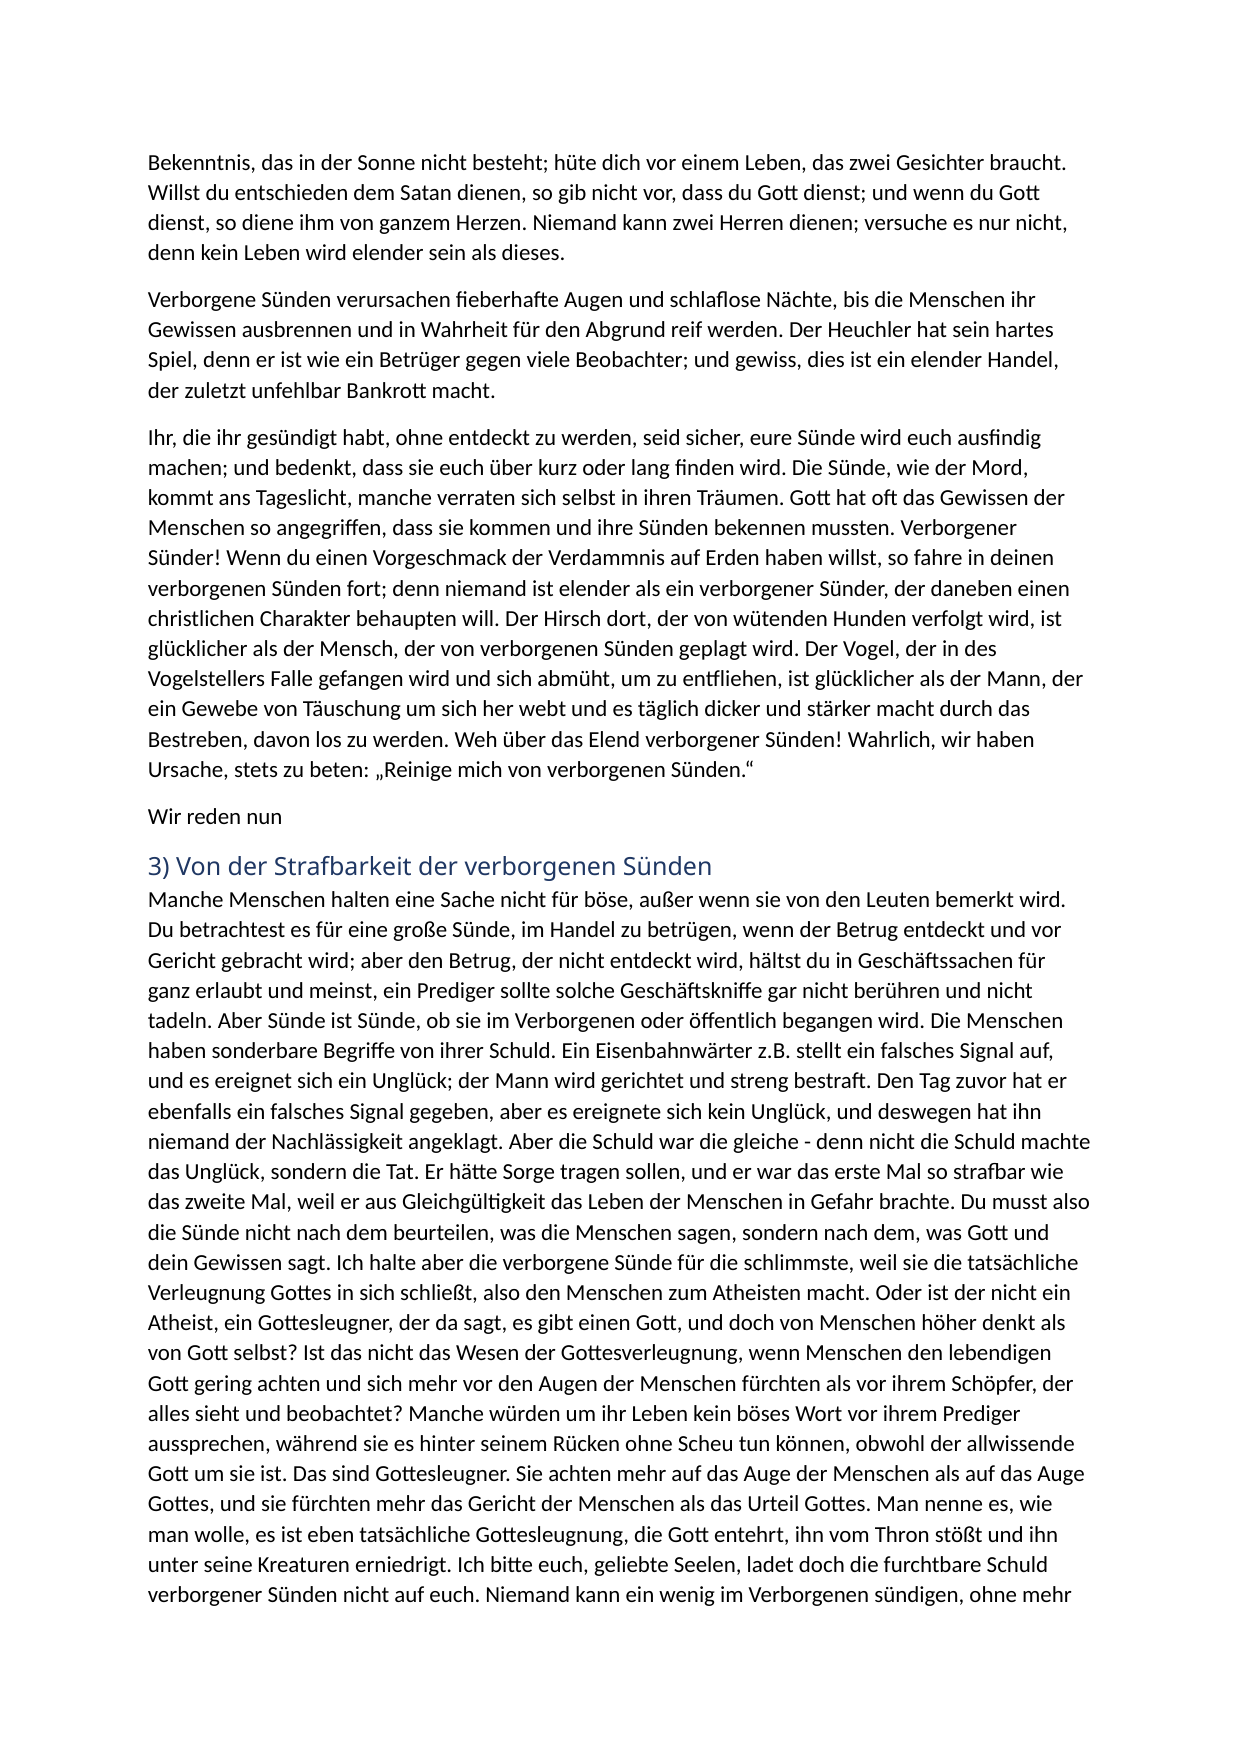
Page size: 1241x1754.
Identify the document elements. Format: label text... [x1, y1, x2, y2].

text Ihr, die ihr gesündigt habt, ohne entdeckt zu werden, seid sicher, eure Sünde wird euch ausfindig machen; und bedenkt, dass sie euch über kurz oder lang finden wird. Die Sünde, wie der Mord, kommt ans Tageslicht, manche verraten sich selbst in ihren Träumen. Gott hat oft das Gewissen der Menschen so angegriffen, dass sie kommen und ihre Sünden bekennen mussten. Verborgener Sünder! Wenn du einen Vorgeschmack der Verdammnis auf Erden haben willst, so fahre in deinen verborgenen Sünden fort; denn niemand ist elender als ein verborgener Sünder, der daneben einen christlichen Charakter behaupten will. Der Hirsch dort, der von wütenden Hunden verfolgt wird, ist glücklicher als der Mensch, der von verborgenen Sünden geplagt wird. Der Vogel, der in des Vogelstellers Falle gefangen wird und sich abmüht, um zu entfliehen, ist glücklicher als der Mann, der ein Gewebe von Täuschung um sich her webt und es täglich dicker und stärker macht durch das Bestreben, davon los zu werden. Weh über das Elend verborgener Sünden! Wahrlich, wir haben Ursache, stets zu beten: „Reinige mich von verborgenen Sünden.“ [148, 423, 1093, 783]
text Wir reden nun [148, 802, 1093, 830]
subtitle 3) Von der Strafbarkeit der verborgenen Sünden [148, 849, 1093, 883]
text Verborgene Sünden verursachen fieberhafte Augen und schlaflose Nächte, bis die Menschen ihr Gewissen ausbrennen und in Wahrheit für den Abgrund reif werden. Der Heuchler hat sein hartes Spiel, denn er ist wie ein Betrüger gegen viele Beobachter; und gewiss, dies ist ein elender Handel, der zuletzt unfehlbar Bankrott macht. [148, 285, 1093, 404]
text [148, 148, 1093, 266]
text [148, 885, 1093, 1608]
